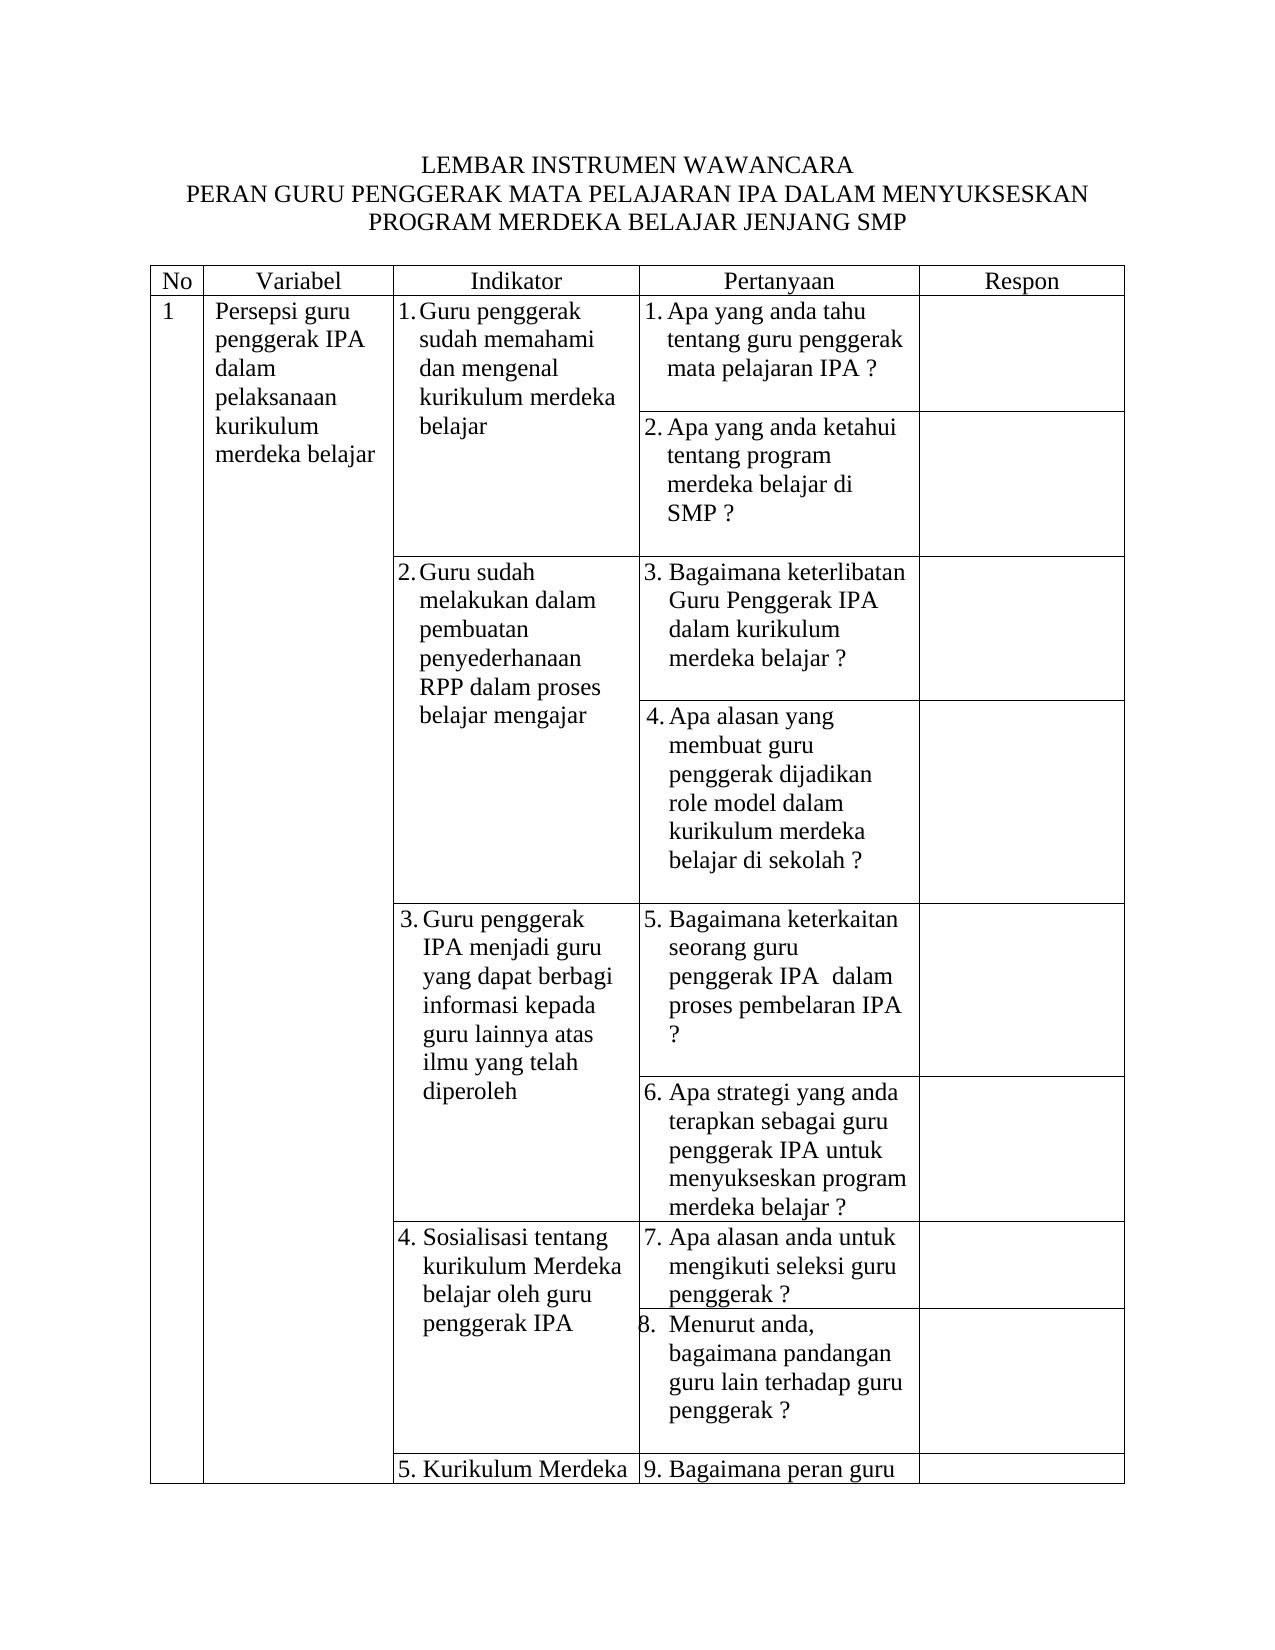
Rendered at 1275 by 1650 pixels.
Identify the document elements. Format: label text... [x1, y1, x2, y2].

table_cell Guru penggerak IPA menjadi guru yang dapat berbagi informasi kepada guru lainnya atas ilmu yang telah diperoleh [394, 904, 639, 1221]
table_cell [920, 904, 1124, 1076]
table_cell [920, 1222, 1124, 1308]
table_cell Apa alasan anda untuk mengikuti seleksi guru penggerak ? [640, 1222, 919, 1308]
table_cell Menurut anda, bagaimana pandangan guru lain terhadap guru penggerak ? [640, 1309, 919, 1453]
table_cell Apa alasan yang membuat guru penggerak dijadikan role model dalam kurikulum merdeka belajar di sekolah ? [640, 701, 919, 903]
table_header Indikator [394, 266, 639, 295]
table_header Variabel [204, 266, 393, 295]
table_cell Apa strategi yang anda terapkan sebagai guru penggerak IPA untuk menyukseskan program merdeka belajar ? [640, 1077, 919, 1221]
table_cell [920, 1309, 1124, 1453]
table_cell [920, 1454, 1124, 1483]
table_cell Apa yang anda ketahui tentang program merdeka belajar di SMP ? [640, 412, 919, 556]
table_cell [920, 701, 1124, 903]
table_header No [151, 266, 203, 295]
table_cell [920, 412, 1124, 556]
table_header Pertanyaan [640, 266, 919, 295]
table_cell Apa yang anda tahu tentang guru penggerak mata pelajaran IPA ? [640, 296, 919, 411]
list LEMBAR INSTRUMEN WAWANCARA [150, 150, 1125, 179]
table_cell Bagaimana keterlibatan Guru Penggerak IPA dalam kurikulum merdeka belajar ? [640, 557, 919, 700]
table_header Respon [920, 266, 1124, 295]
list PERAN GURU PENGGERAK MATA PELAJARAN IPA DALAM MENYUKSESKAN PROGRAM MERDEKA BELAJAR JENJANG SMP [150, 179, 1125, 236]
table_cell Guru sudah melakukan dalam pembuatan penyederhanaan RPP dalam proses belajar mengajar [394, 557, 639, 903]
table_cell [920, 296, 1124, 411]
table_cell [920, 557, 1124, 700]
table_cell [920, 1077, 1124, 1221]
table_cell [640, 1454, 919, 1483]
table_cell Guru penggerak sudah memahami dan mengenal kurikulum merdeka belajar [394, 296, 639, 556]
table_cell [394, 1454, 639, 1483]
table_cell 1 [151, 296, 203, 1483]
table_cell Sosialisasi tentang kurikulum Merdeka belajar oleh guru penggerak IPA [394, 1222, 639, 1453]
table_cell Persepsi guru penggerak IPA dalam pelaksanaan kurikulum merdeka belajar [204, 296, 393, 1483]
table_cell Bagaimana keterkaitan seorang guru penggerak IPA dalam proses pembelaran IPA ? [640, 904, 919, 1076]
